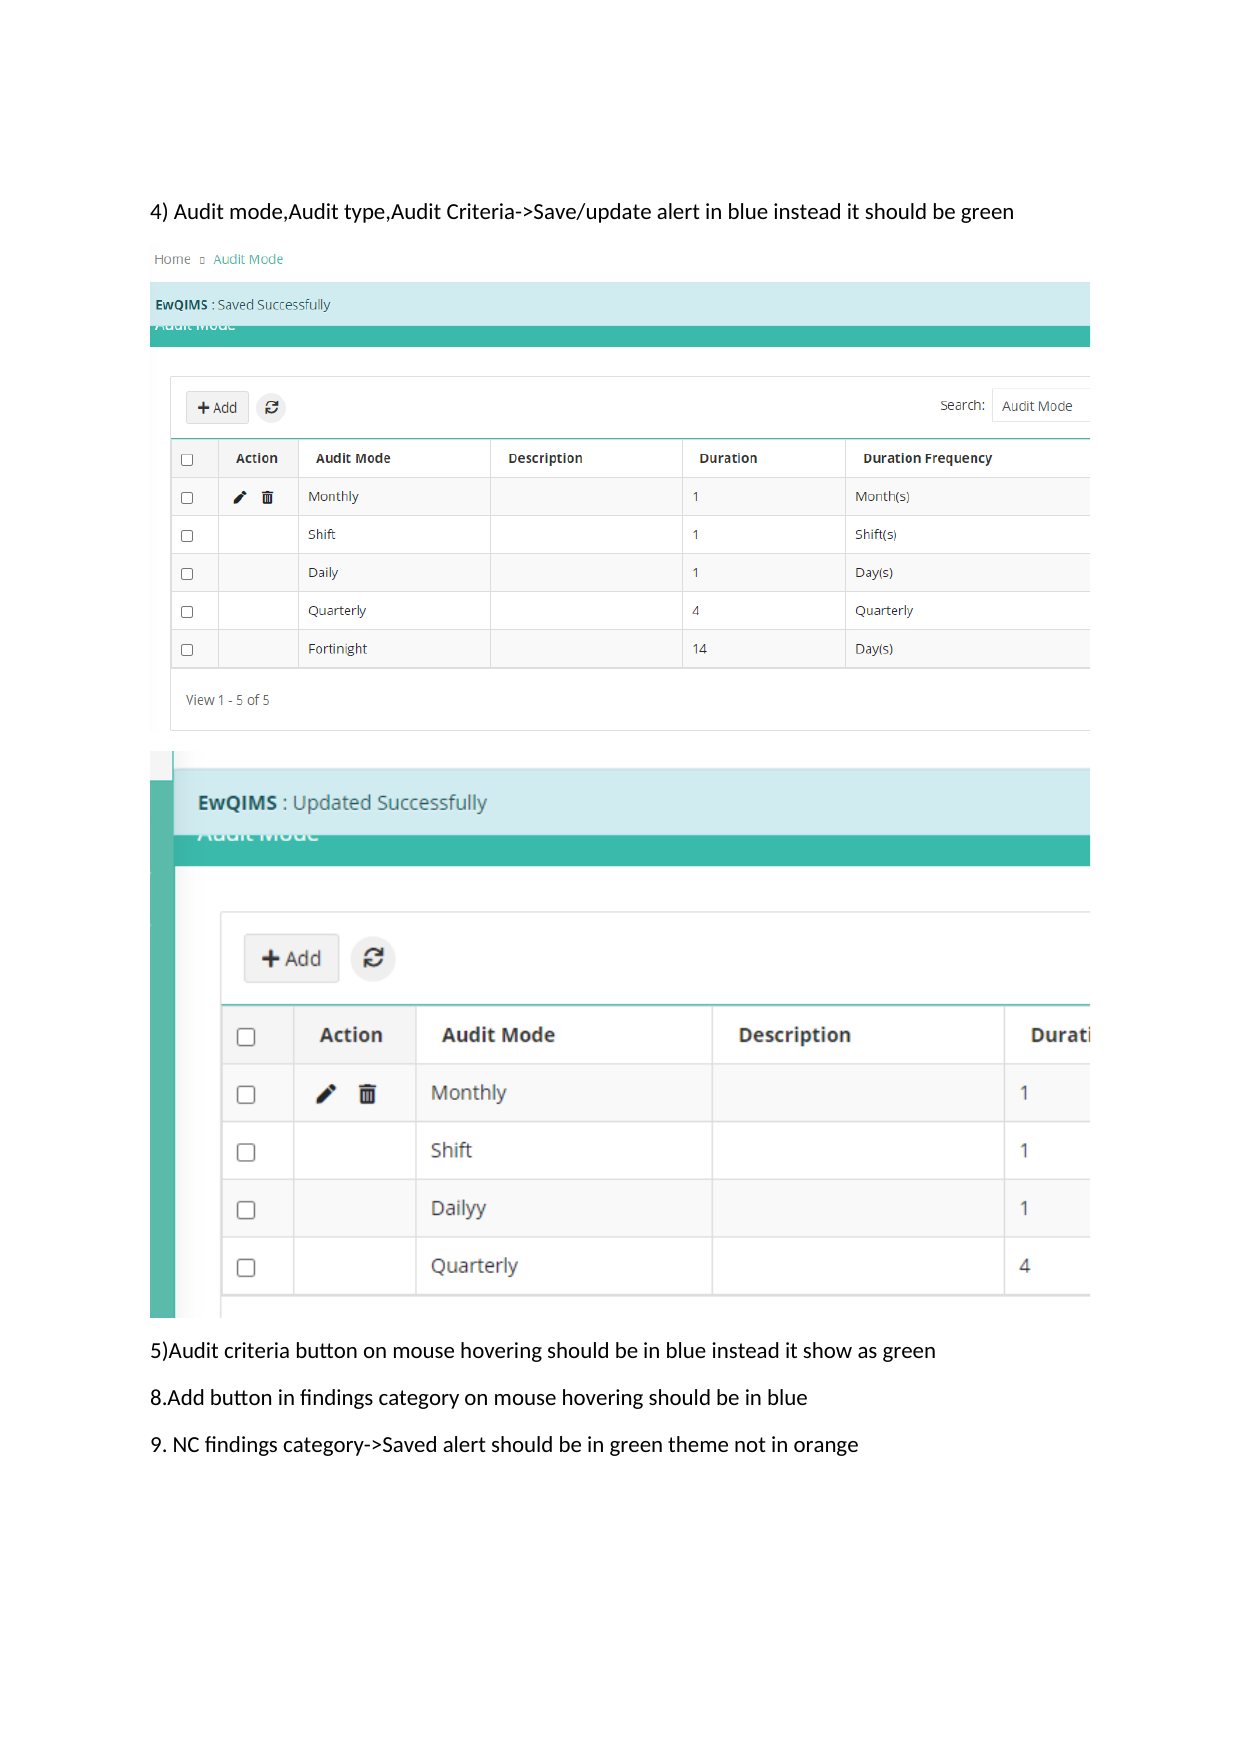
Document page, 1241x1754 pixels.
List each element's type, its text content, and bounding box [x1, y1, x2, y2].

picture [150, 751, 1091, 1318]
text 9. NC findings category->Saved alert should be in green theme not in orange [150, 1430, 1090, 1458]
text 5)Audit criteria button on mouse hovering should be in blue instead it show as green [150, 1336, 1090, 1364]
text 4) Audit mode,Audit type,Audit Criteria->Save/update alert in blue instead it should be green [150, 197, 1090, 225]
picture [150, 243, 1091, 733]
text 8.Add button in findings category on mouse hovering should be in blue [150, 1383, 1090, 1411]
